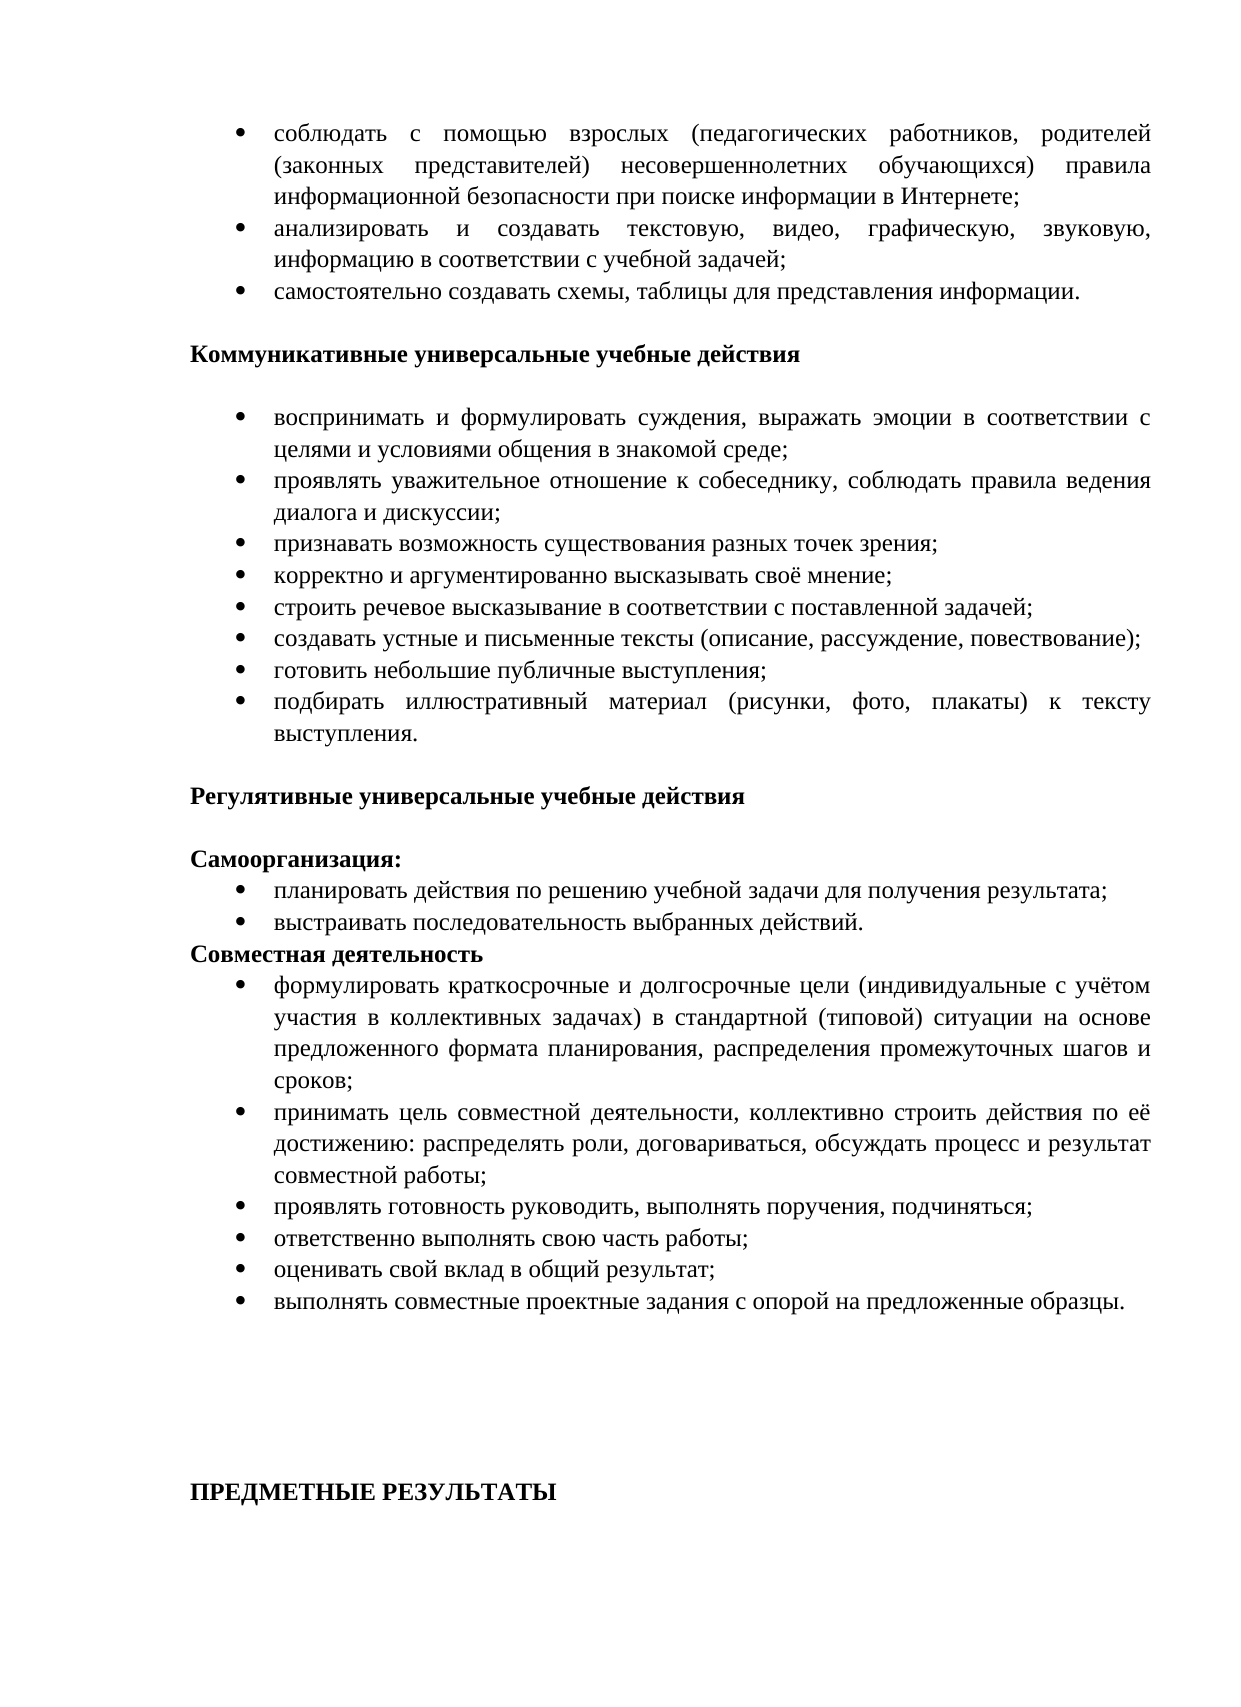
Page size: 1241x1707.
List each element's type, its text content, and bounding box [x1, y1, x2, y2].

list воспринимать и формулировать суждения, выражать эмоции в соответствии с целями и условиями общения в знакомой среде; [236, 402, 1152, 462]
list готовить небольшие публичные выступления; [236, 655, 1152, 683]
list выполнять совместные проектные задания с опорой на предложенные образцы. [236, 1286, 1152, 1315]
text Коммуникативные универсальные учебные действия [190, 339, 1152, 368]
list подбирать иллюстративный материал (рисунки, фото, плакаты) к тексту выступления. [236, 686, 1152, 747]
list признавать возможность существования разных точек зрения; [236, 528, 1152, 557]
text ПРЕДМЕТНЫЕ РЕЗУЛЬТАТЫ [190, 1477, 1152, 1506]
list выстраивать последовательность выбранных действий. [236, 907, 1152, 936]
list соблюдать с помощью взрослых (педагогических работников, родителей (законных представителей) несовершеннолетних обучающихся) правила информационной безопасности при поиске информации в Интернете; [236, 118, 1152, 210]
list создавать устные и письменные тексты (описание, рассуждение, повествование); [236, 623, 1152, 652]
list планировать действия по решению учебной задачи для получения результата; [236, 876, 1152, 904]
list анализировать и создавать текстовую, видео, графическую, звуковую, информацию в соответствии с учебной задачей; [236, 213, 1152, 273]
list проявлять уважительное отношение к собеседнику, соблюдать правила ведения диалога и дискуссии; [236, 465, 1152, 526]
text Совместная деятельность [190, 939, 1152, 967]
list корректно и аргументированно высказывать своё мнение; [236, 560, 1152, 589]
list принимать цель совместной деятельности, коллективно строить действия по её достижению: распределять роли, договариваться, обсуждать процесс и результат совместной работы; [236, 1097, 1152, 1188]
list проявлять готовность руководить, выполнять поручения, подчиняться; [236, 1191, 1152, 1220]
list ответственно выполнять свою часть работы; [236, 1223, 1152, 1252]
list оценивать свой вклад в общий результат; [236, 1254, 1152, 1283]
text Самоорганизация: [190, 844, 1152, 873]
list самостоятельно создавать схемы, таблицы для представления информации. [236, 276, 1152, 305]
list формулировать краткосрочные и долгосрочные цели (индивидуальные с учётом участия в коллективных задачах) в стандартной (типовой) ситуации на основе предложенного формата планирования, распределения промежуточных шагов и сроков; [236, 970, 1152, 1094]
text Регулятивные универсальные учебные действия [190, 781, 1152, 810]
list строить речевое высказывание в соответствии с поставленной задачей; [236, 592, 1152, 620]
